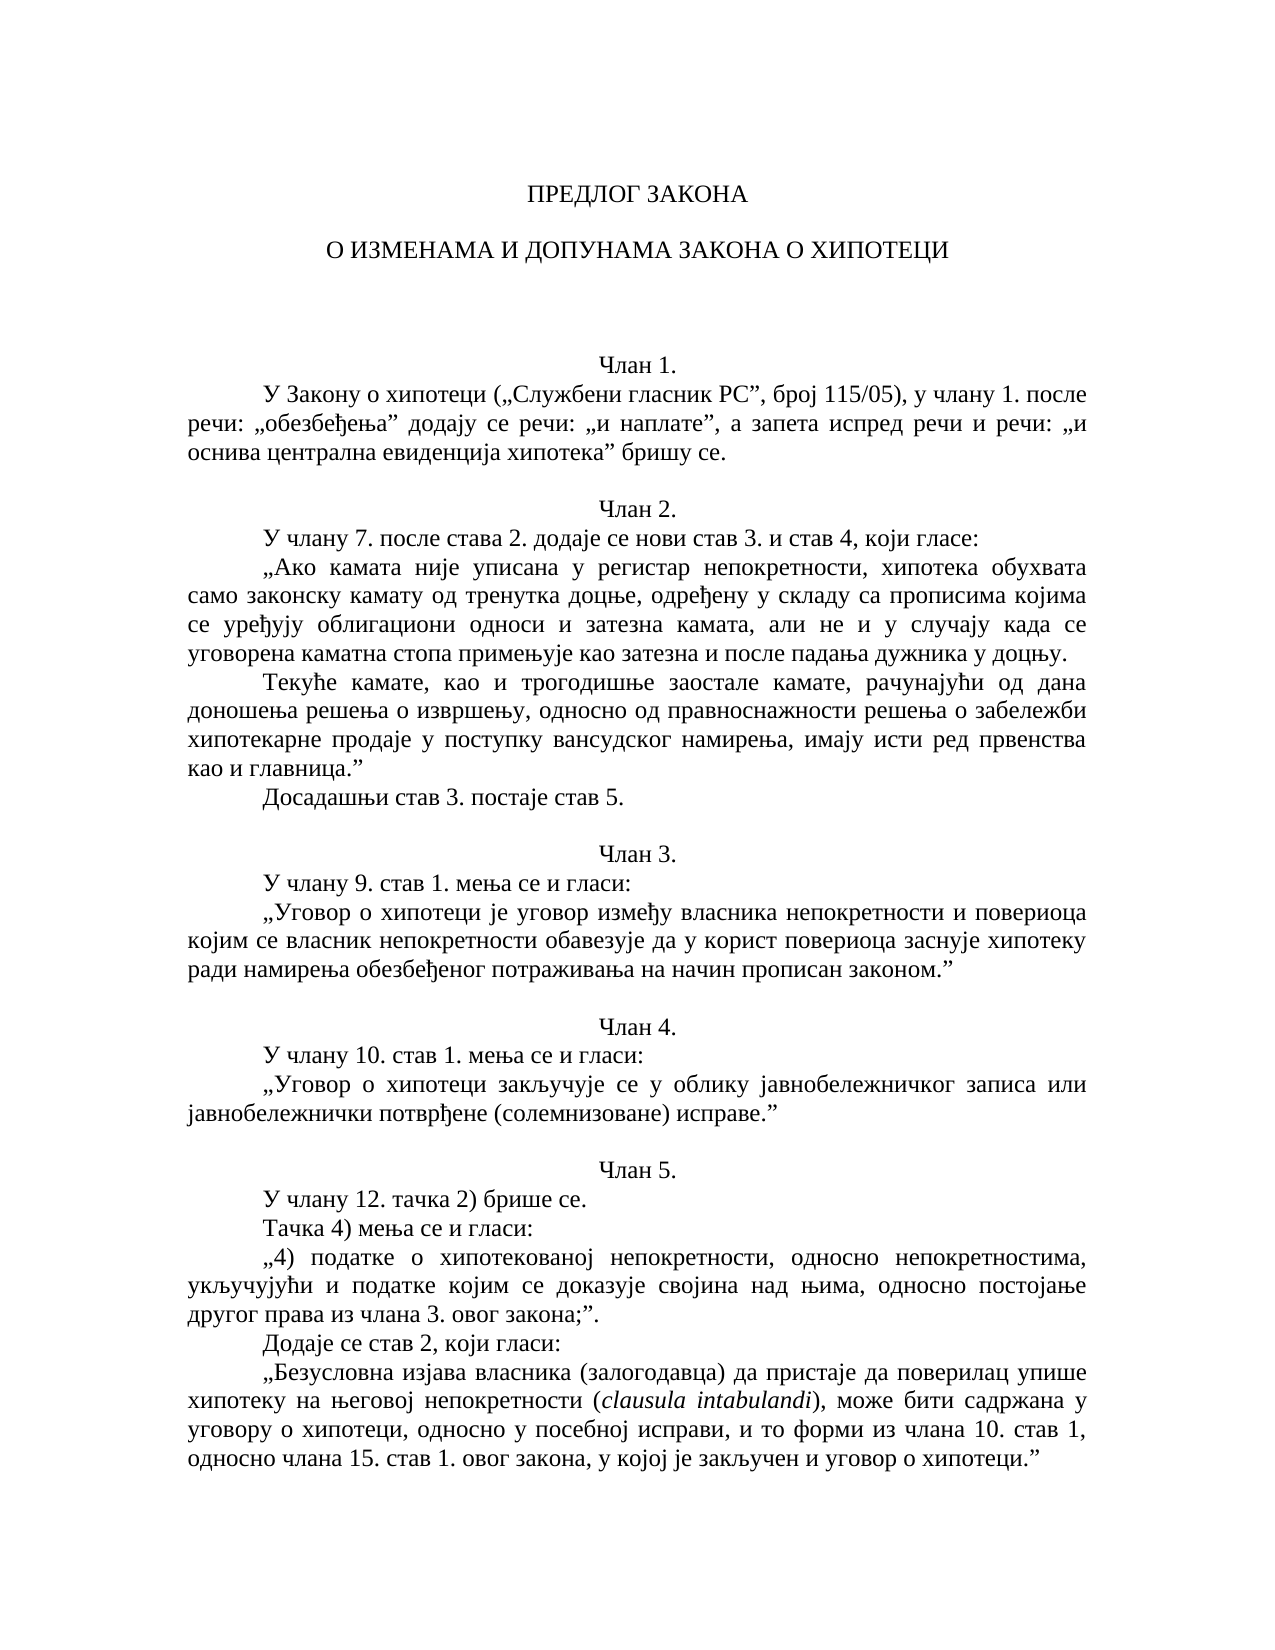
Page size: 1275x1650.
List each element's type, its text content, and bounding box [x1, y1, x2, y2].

text Члан 1. [187, 351, 1087, 379]
text Члан 3. [187, 839, 1087, 868]
text „Уговор о хипотеци је уговор између власника непокретности и повериоца којим се власник непокретности обавезује да у корист повериоца заснује хипотеку ради намирења обезбеђеног потраживања на начин прописан законом.” [187, 897, 1087, 983]
text Тачка 4) мења се и гласи: [187, 1213, 1087, 1242]
text Досадашњи став 3. постаје став 5. [187, 782, 1087, 811]
text Додаје се став 2, који гласи: [187, 1328, 1087, 1357]
text „Уговор о хипотеци закључује се у облику јавнобележничког записа или јавнобележнички потврђене (солемнизоване) исправе.” [187, 1069, 1087, 1127]
text Члан 5. [187, 1156, 1087, 1184]
text „4) податке о хипотекованој непокретности, односно непокретностима, укључујући и податке којим се доказује својина над њима, односно постојање другог права из члана 3. овог закона;”. [187, 1242, 1087, 1328]
text О ИЗМЕНАМА И ДОПУНАМА ЗАКОНА О ХИПОТЕЦИ [187, 236, 1087, 264]
text У члану 12. тачка 2) брише се. [187, 1184, 1087, 1213]
text Члан 4. [187, 1012, 1087, 1041]
text Члан 2. [187, 494, 1087, 523]
text „Ако камата није уписана у регистар непокретности, хипотека обухвата само законску камату од тренутка доцње, одређену у складу са прописима којима се уређују облигациони односи и затезна камата, али не и у случају када се уговорена каматна стопа примењује као затезна и после падања дужника у доцњу. [187, 552, 1087, 667]
text У члану 10. став 1. мења се и гласи: [187, 1041, 1087, 1069]
text „Безусловнa изјавa власника (залогодавца) да пристаје да поверилац упише хипотеку на његовој непокретности (clausula intabulandi), може бити садржана у уговору о хипотеци, односно у посебној исправи, и то форми из члана 10. став 1, односно члана 15. став 1. овог закона, у којој је закључен и уговор о хипотеци.” [187, 1357, 1087, 1472]
text У члану 9. став 1. мења се и гласи: [187, 868, 1087, 897]
text У Закону о хипотеци („Службени гласник РС”, број 115/05), у члану 1. после речи: „обезбеђења” додају се речи: „и наплате”, а запета испред речи и речи: „и оснива централна евиденција хипотекa” бришу се. [187, 379, 1087, 466]
text Текуће камате, као и трогодишње заостале камате, рачунајући од дана доношења решења о извршењу, односно од правноснажности решења о забележби хипотекарне продаје у поступку вансудског намирења, имају исти ред првенства као и главница.” [187, 667, 1087, 782]
text ПРЕДЛОГ ЗАКОНА [187, 179, 1087, 207]
text У члану 7. после става 2. додаје се нови став 3. и став 4, који гласе: [187, 523, 1087, 552]
